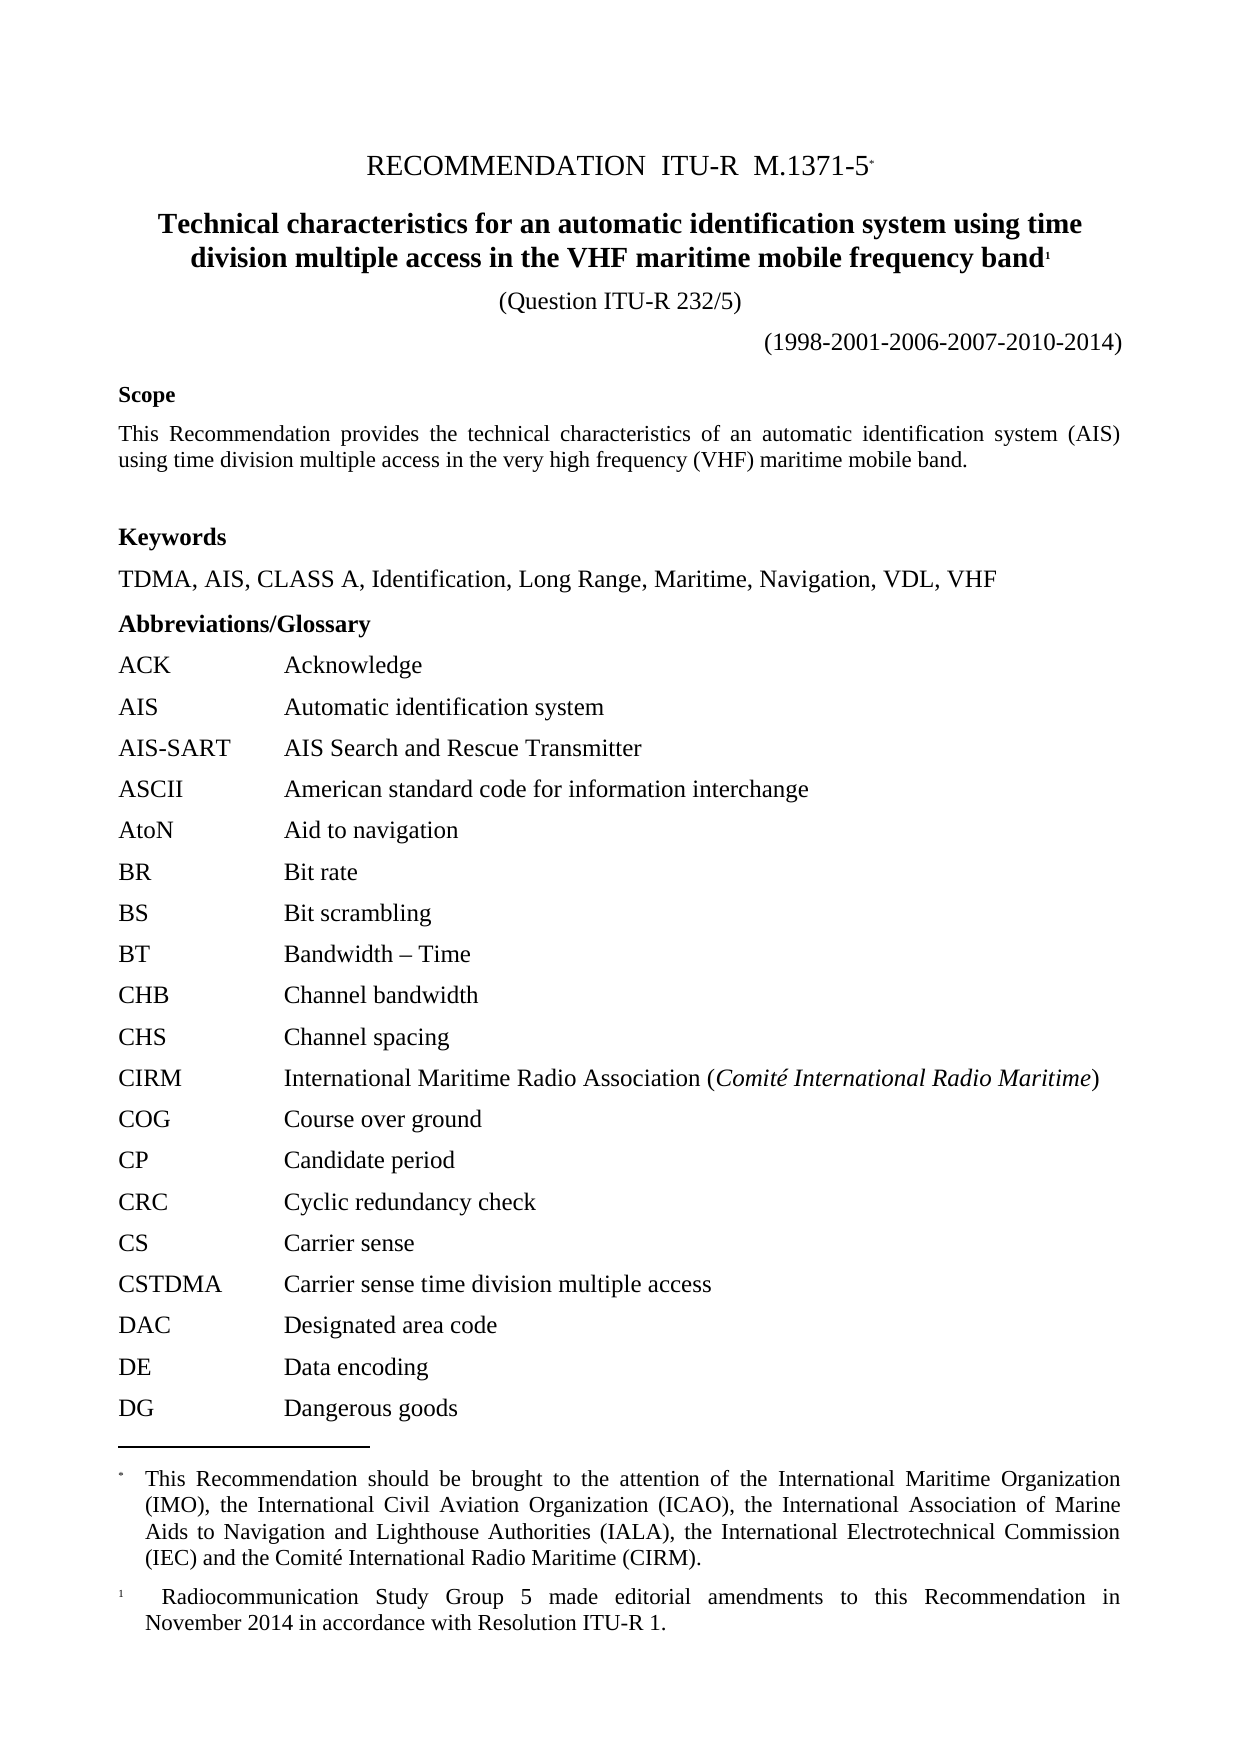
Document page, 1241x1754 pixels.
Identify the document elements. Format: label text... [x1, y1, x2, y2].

text AtoN Aid to navigation [118, 815, 1122, 844]
subtitle Scope [118, 381, 1122, 407]
text COG Course over ground [118, 1104, 1122, 1133]
text DAC Designated area code [118, 1310, 1122, 1339]
text ASCII American standard code for information interchange [118, 774, 1122, 803]
subtitle Keywords [118, 522, 1122, 551]
text CHB Channel bandwidth [118, 980, 1122, 1009]
text BR Bit rate [118, 857, 1122, 885]
text DG Dangerous goods [118, 1393, 1122, 1422]
text CIRM International Maritime Radio Association (Comité International Radio Maritime) [118, 1063, 1122, 1092]
text (1998-2001-2006-2007-2010-2014) [118, 327, 1122, 356]
text (Question ITU-R 232/5) [118, 286, 1122, 314]
text CSTDMA Carrier sense time division multiple access [118, 1269, 1122, 1298]
title Technical characteristics for an automatic identification system using time division multiple access in the VHF maritime mobile frequency band [118, 206, 1122, 273]
text TDMA, AIS, CLASS A, Identification, Long Range, Maritime, Navigation, VDL, VHF [118, 564, 1122, 592]
text CS Carrier sense [118, 1228, 1122, 1257]
text ACK Acknowledge [118, 650, 1122, 679]
text DE Data encoding [118, 1352, 1122, 1380]
text AIS Automatic identification system [118, 692, 1122, 720]
text BT Bandwidth – Time [118, 939, 1122, 968]
subtitle Abbreviations/Glossary [118, 609, 1122, 638]
text BS Bit scrambling [118, 898, 1122, 927]
text CP Candidate period [118, 1145, 1122, 1174]
text CHS Channel spacing [118, 1022, 1122, 1050]
text RECOMMENDATION ITU-R M.1371-5* [118, 148, 1122, 181]
text This Recommendation provides the technical characteristics of an automatic identification system (AIS) using time division multiple access in the very high frequency (VHF) maritime mobile band. [118, 420, 1122, 472]
text CRC Cyclic redundancy check [118, 1187, 1122, 1215]
text AIS-SART AIS Search and Rescue Transmitter [118, 733, 1122, 762]
